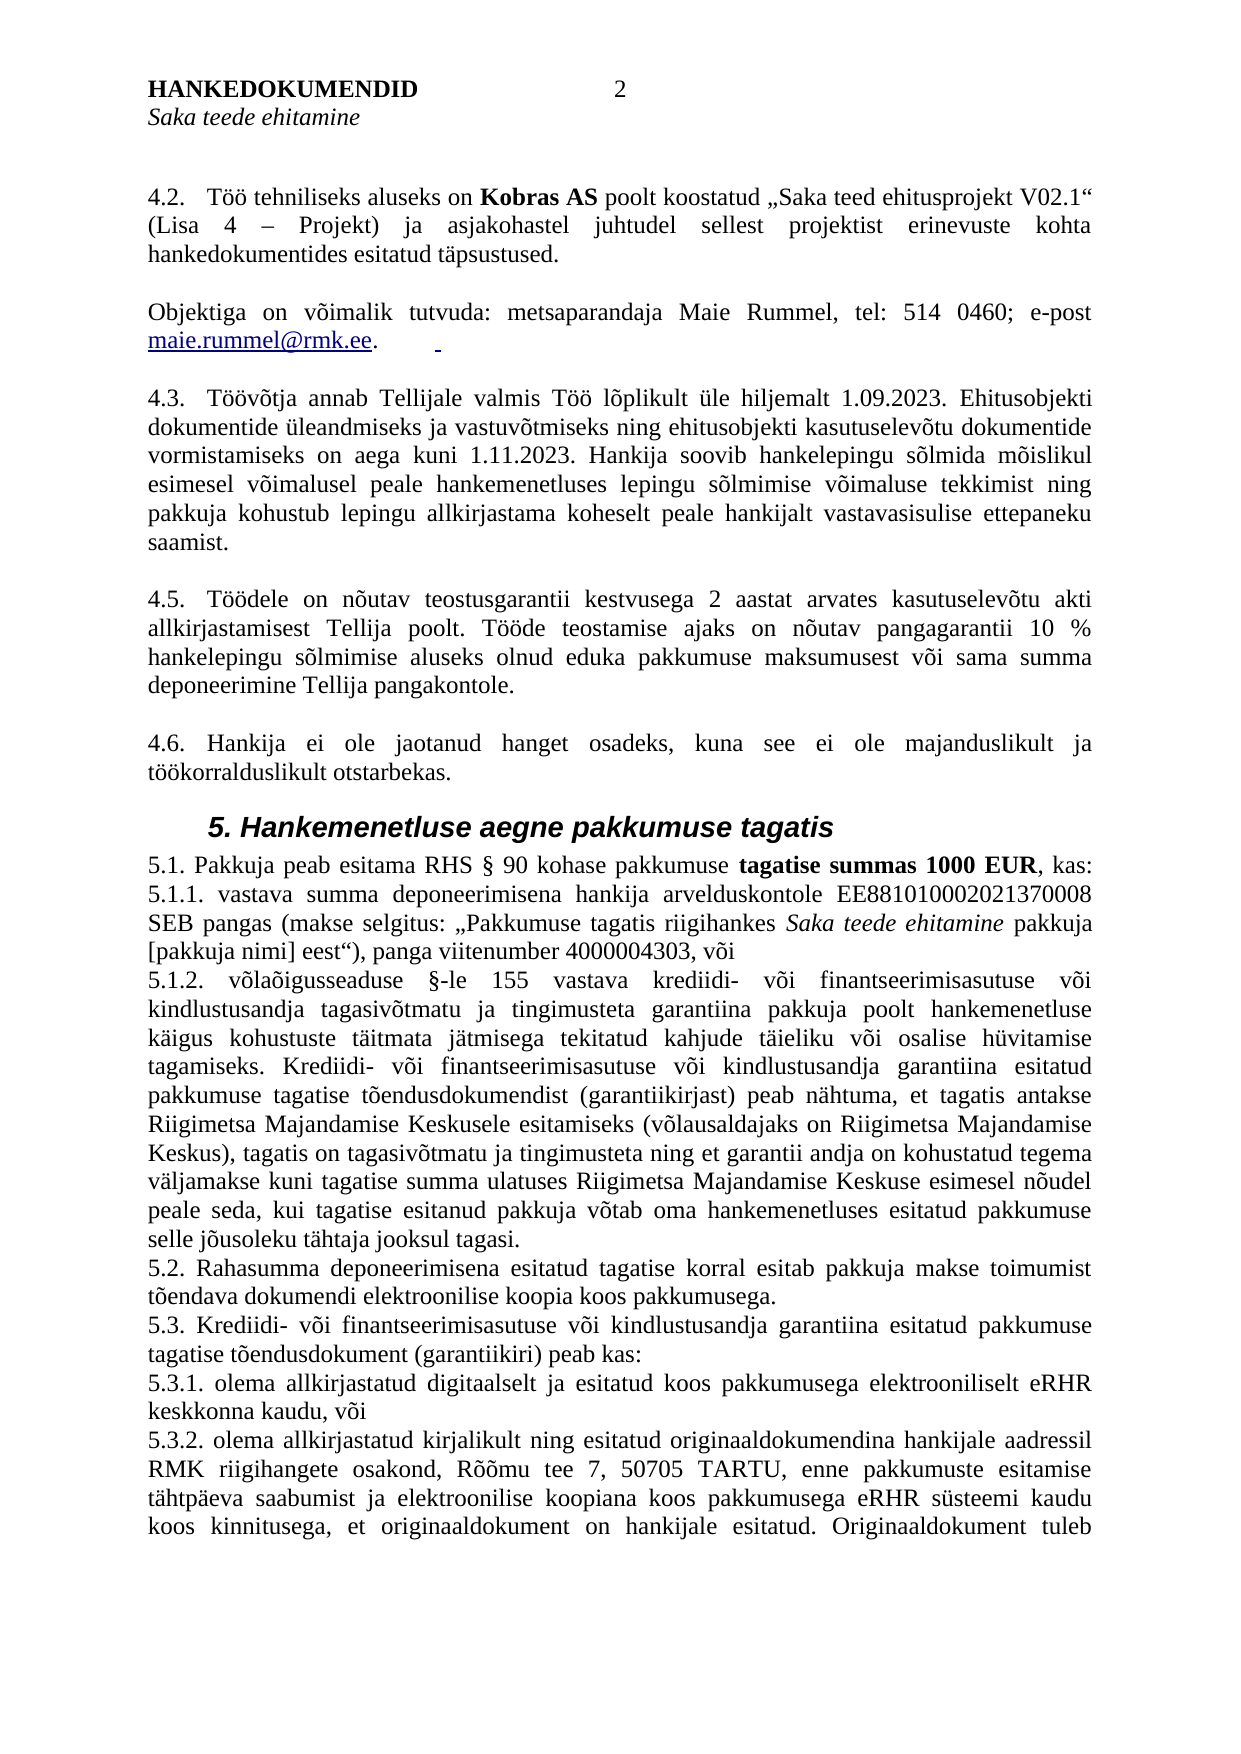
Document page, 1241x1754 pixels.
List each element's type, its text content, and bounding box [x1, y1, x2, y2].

text 5.1. Pakkuja peab esitama RHS § 90 kohase pakkumuse tagatise summas 1000 EUR, kas: 5.1.1. vastava summa deponeerimisena hankija arvelduskontole EE881010002021370008 SEB pangas (makse selgitus: „Pakkumuse tagatis riigihankes Saka teede ehitamine pakkuja [pakkuja nimi] eest“), panga viitenumber 4000004303, või [148, 850, 1093, 965]
text 5.3. Krediidi- või finantseerimisasutuse või kindlustusandja garantiina esitatud pakkumuse tagatise tõendusdokument (garantiikiri) peab kas: [148, 1310, 1093, 1368]
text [148, 1425, 1093, 1540]
text 4.3. Töövõtja annab Tellijale valmis Töö lõplikult üle hiljemalt 1.09.2023. Ehitusobjekti dokumentide üleandmiseks ja vastuvõtmiseks ning ehitusobjekti kasutuselevõtu dokumentide vormistamiseks on aega kuni 1.11.2023. Hankija soovib hankelepingu sõlmida mõislikul esimesel võimalusel peale hankemenetluses lepingu sõlmimise võimaluse tekkimist ning pakkuja kohustub lepingu allkirjastama koheselt peale hankijalt vastavasisulise ettepaneku saamist. [148, 383, 1093, 555]
text 4.6. Hankija ei ole jaotanud hanget osadeks, kuna see ei ole majanduslikult ja töökorralduslikult otstarbekas. [148, 728, 1093, 785]
text 5.2. Rahasumma deponeerimisena esitatud tagatise korral esitab pakkuja makse toimumist tõendava dokumendi elektroonilise koopia koos pakkumusega. [148, 1253, 1093, 1310]
text 5.3.1. olema allkirjastatud digitaalselt ja esitatud koos pakkumusega elektrooniliselt eRHR keskkonna kaudu, või [148, 1368, 1093, 1425]
text 5.1.2. võlaõigusseaduse §-le 155 vastava krediidi- või finantseerimisasutuse või kindlustusandja tagasivõtmatu ja tingimusteta garantiina pakkuja poolt hankemenetluse käigus kohustuste täitmata jätmisega tekitatud kahjude täieliku või osalise hüvitamise tagamiseks. Krediidi- või finantseerimisasutuse või kindlustusandja garantiina esitatud pakkumuse tagatise tõendusdokumendist (garantiikirjast) peab nähtuma, et tagatis antakse Riigimetsa Majandamise Keskusele esitamiseks (võlausaldajaks on Riigimetsa Majandamise Keskus), tagatis on tagasivõtmatu ja tingimusteta ning et garantii andja on kohustatud tegema väljamakse kuni tagatise summa ulatuses Riigimetsa Majandamise Keskuse esimesel nõudel peale seda, kui tagatise esitanud pakkuja võtab oma hankemenetluses esitatud pakkumuse selle jõusoleku tähtaja jooksul tagasi. [148, 965, 1093, 1253]
text Objektiga on võimalik tutvuda: metsaparandaja Maie Rummel, tel: 514 0460; e-post maie.rummel@rmk.ee. [148, 297, 1093, 354]
text 4.5. Töödele on nõutav teostusgarantii kestvusega 2 aastat arvates kasutuselevõtu akti allkirjastamisest Tellija poolt. Tööde teostamise ajaks on nõutav pangagarantii 10 % hankelepingu sõlmimise aluseks olnud eduka pakkumuse maksumusest või sama summa deponeerimine Tellija pangakontole. [148, 584, 1093, 699]
text 4.2. Töö tehniliseks aluseks on Kobras AS poolt koostatud „Saka teed ehitusprojekt V02.1“ (Lisa 4 – Projekt) ja asjakohastel juhtudel sellest projektist erinevuste kohta hankedokumentides esitatud täpsustused. [148, 182, 1093, 268]
subtitle 5. Hankemenetluse aegne pakkumuse tagatis [148, 810, 1093, 844]
